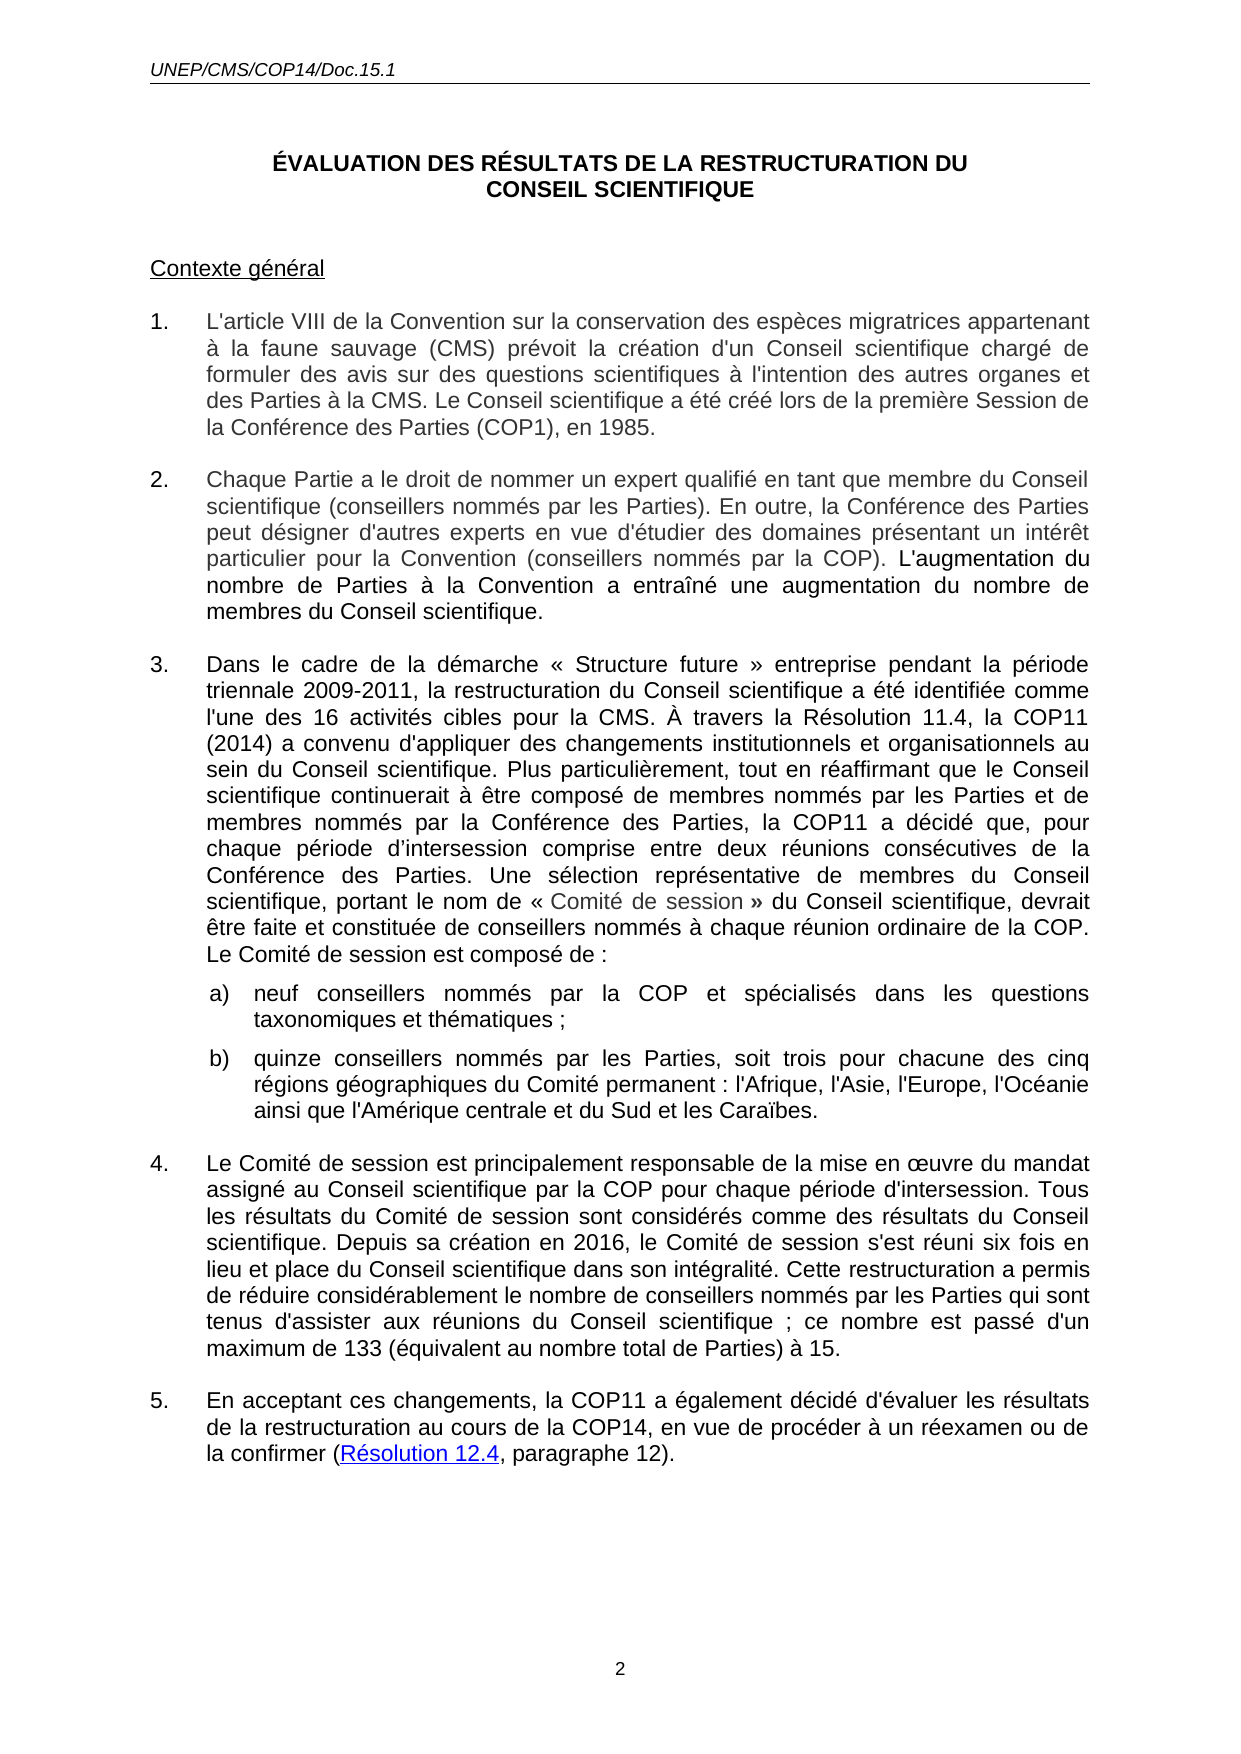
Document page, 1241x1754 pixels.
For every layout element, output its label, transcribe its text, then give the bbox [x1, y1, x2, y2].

subtitle Contexte général [150, 255, 1090, 282]
text L'article VIII de la Convention sur la conservation des espèces migratrices appartenant à la faune sauvage (CMS) prévoit la création d'un Conseil scientifique chargé de formuler des avis sur des questions scientifiques à l'intention des autres organes et des Parties à la CMS. Le Conseil scientifique a été créé lors de la première Session de la Conférence des Parties (COP1), en 1985. [150, 308, 1090, 440]
subtitle CONSEIL SCIENTIFIQUE [150, 176, 1090, 203]
text ÉVALUATION DES RÉSULTATS DE LA RESTRUCTURATION DU [150, 150, 1090, 176]
text En acceptant ces changements, la COP11 a également décidé d'évaluer les résultats de la restructuration au cours de la COP14, en vue de procéder à un réexamen ou de la confirmer (Résolution 12.4, paragraphe 12). [150, 1387, 1090, 1466]
text Dans le cadre de la démarche « Structure future » entreprise pendant la période triennale 2009-2011, la restructuration du Conseil scientifique a été identifiée comme l'une des 16 activités cibles pour la CMS. À travers la Résolution 11.4, la COP11 (2014) a convenu d'appliquer des changements institutionnels et organisationnels au sein du Conseil scientifique. Plus particulièrement, tout en réaffirmant que le Conseil scientifique continuerait à être composé de membres nommés par les Parties et de membres nommés par la Conférence des Parties, la COP11 a décidé que, pour chaque période d’intersession comprise entre deux réunions consécutives de la Conférence des Parties. Une sélection représentative de membres du Conseil scientifique, portant le nom de « Comité de session » du Conseil scientifique, devrait être faite et constituée de conseillers nommés à chaque réunion ordinaire de la COP. Le Comité de session est composé de : [150, 651, 1090, 967]
list b) quinze conseillers nommés par les Parties, soit trois pour chacune des cinq régions géographiques du Comité permanent : l'Afrique, l'Asie, l'Europe, l'Océanie ainsi que l'Amérique centrale et du Sud et les Caraïbes. [209, 1045, 1090, 1124]
text Chaque Partie a le droit de nommer un expert qualifié en tant que membre du Conseil scientifique (conseillers nommés par les Parties). En outre, la Conférence des Parties peut désigner d'autres experts en vue d'étudier des domaines présentant un intérêt particulier pour la Convention (conseillers nommés par la COP). L'augmentation du nombre de Parties à la Convention a entraîné une augmentation du nombre de membres du Conseil scientifique. [150, 466, 1090, 624]
list a) neuf conseillers nommés par la COP et spécialisés dans les questions taxonomiques et thématiques ; [209, 979, 1090, 1032]
text Le Comité de session est principalement responsable de la mise en œuvre du mandat assigné au Conseil scientifique par la COP pour chaque période d'intersession. Tous les résultats du Comité de session sont considérés comme des résultats du Conseil scientifique. Depuis sa création en 2016, le Comité de session s'est réuni six fois en lieu et place du Conseil scientifique dans son intégralité. Cette restructuration a permis de réduire considérablement le nombre de conseillers nommés par les Parties qui sont tenus d'assister aux réunions du Conseil scientifique ; ce nombre est passé d'un maximum de 133 (équivalent au nombre total de Parties) à 15. [150, 1150, 1090, 1361]
